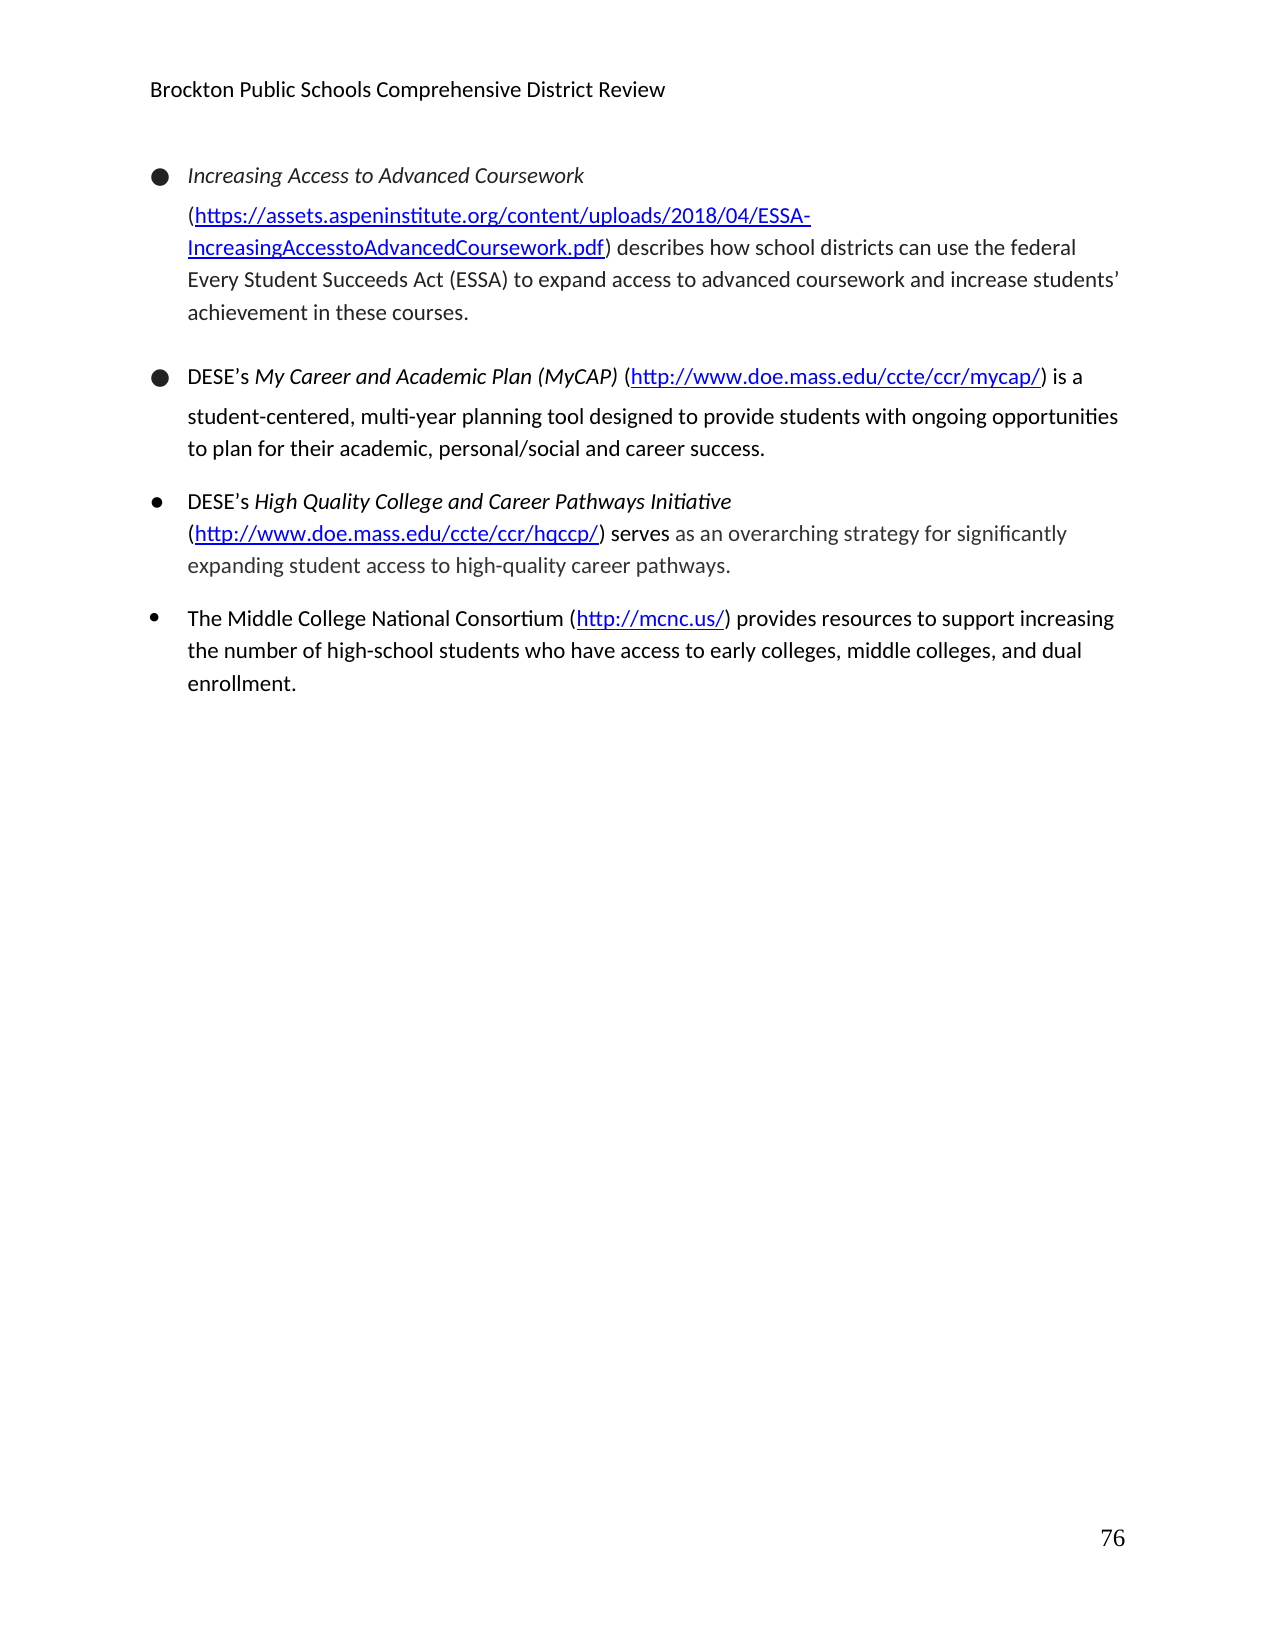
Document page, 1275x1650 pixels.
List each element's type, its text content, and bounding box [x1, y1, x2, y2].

list DESE’s High Quality College and Career Pathways Initiative (http://www.doe.mass.edu/ccte/ccr/hqccp/) serves as an overarching strategy for significantly expanding student access to high-quality career pathways. [150, 487, 1125, 579]
list DESE’s My Career and Academic Plan (MyCAP) (http://www.doe.mass.edu/ccte/ccr/mycap/) is a student-centered, multi-year planning tool designed to provide students with ongoing opportunities to plan for their academic, personal/social and career success. [150, 351, 1125, 462]
list The Middle College National Consortium (http://mcnc.us/) provides resources to support increasing the number of high-school students who have access to early colleges, middle colleges, and dual enrollment. [150, 604, 1125, 697]
list Increasing Access to Advanced Coursework (https://assets.aspeninstitute.org/content/uploads/2018/04/ESSA-IncreasingAccesstoAdvancedCoursework.pdf) describes how school districts can use the federal Every Student Succeeds Act (ESSA) to expand access to advanced coursework and increase students’ achievement in these courses. [150, 150, 1125, 326]
